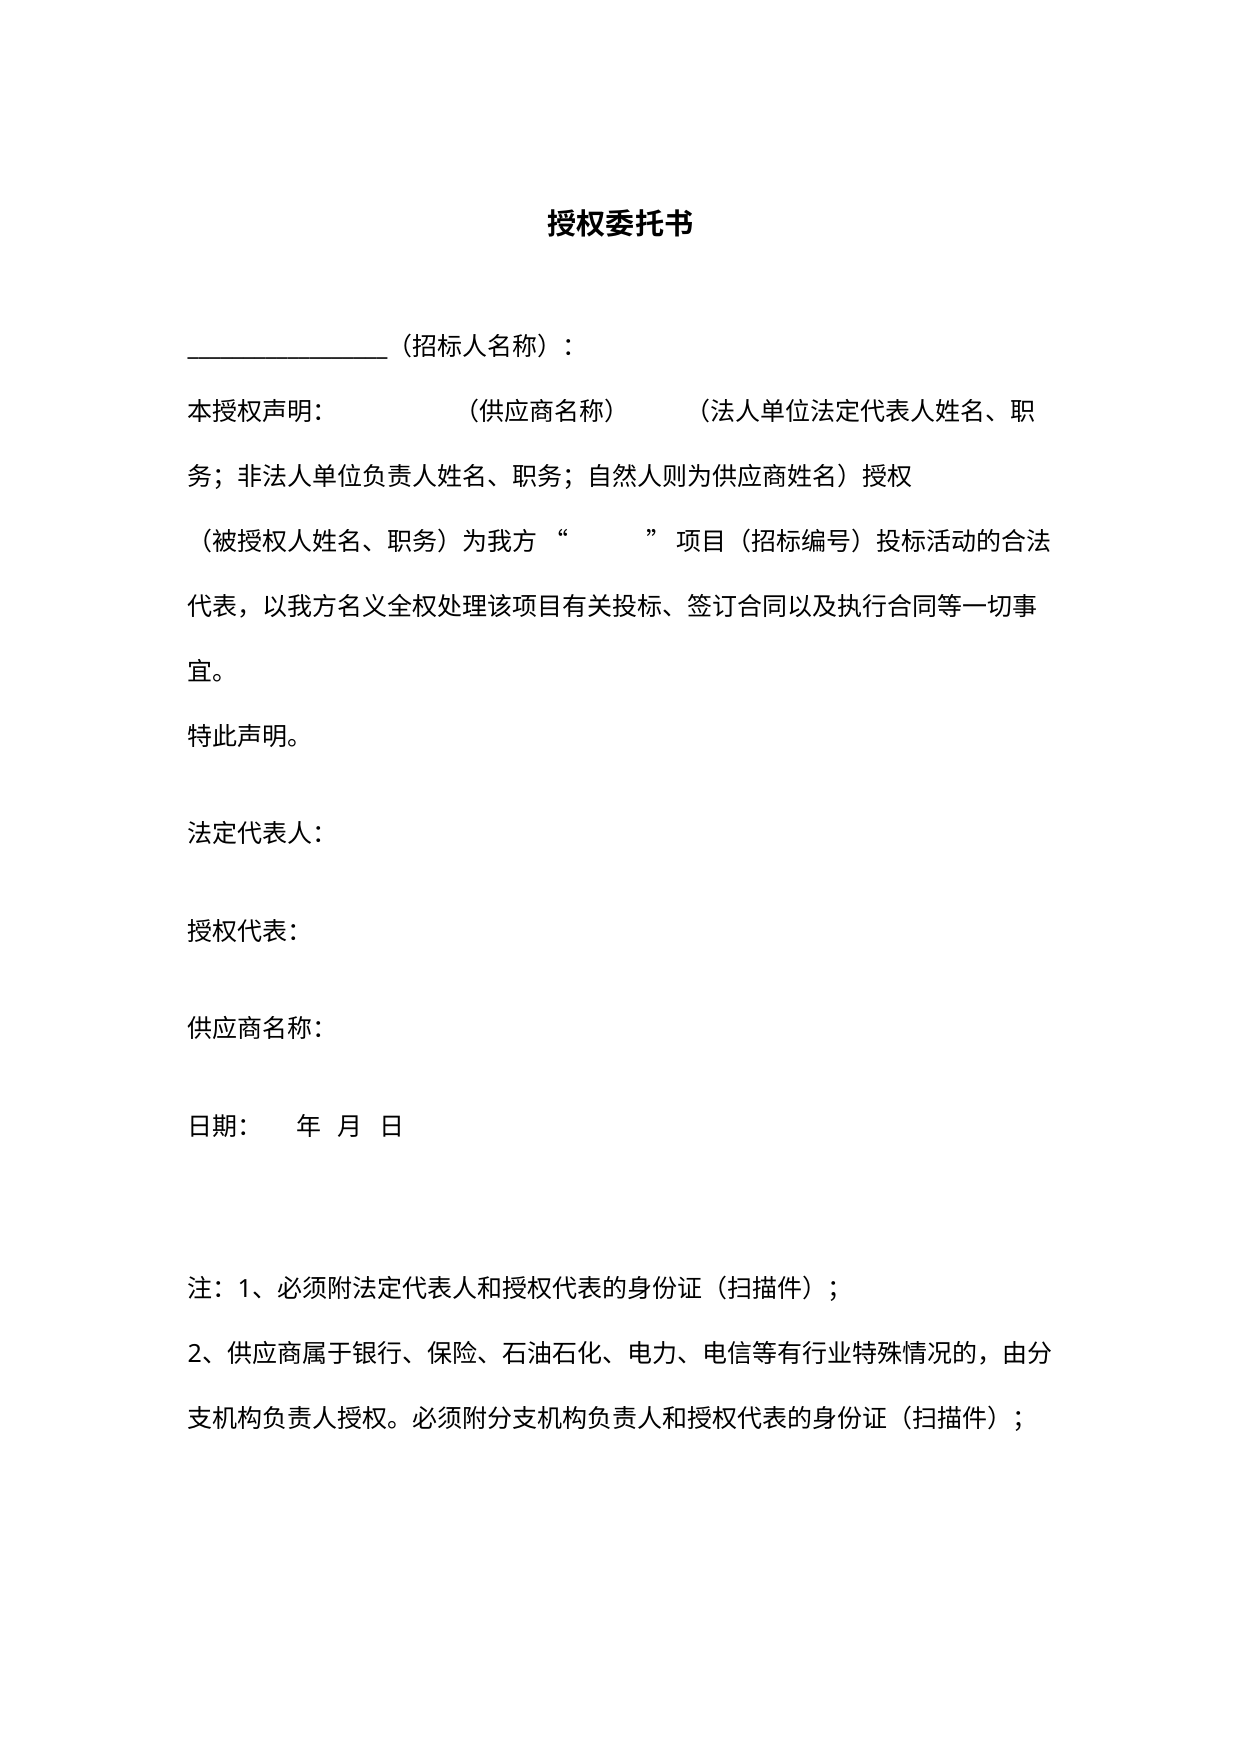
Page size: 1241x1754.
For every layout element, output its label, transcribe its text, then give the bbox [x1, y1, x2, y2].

text 日期： 年 月 日 [187, 1092, 1053, 1157]
text 供应商名称： [187, 994, 1053, 1059]
text __________________（招标人名称）： [187, 312, 1053, 377]
text 法定代表人： [187, 799, 1053, 864]
text 特此声明。 [187, 702, 1053, 767]
text 授权代表： [187, 897, 1053, 962]
text 注：1、必须附法定代表人和授权代表的身份证（扫描件）； [187, 1254, 1053, 1319]
text 2、供应商属于银行、保险、石油石化、电力、电信等有行业特殊情况的，由分支机构负责人授权。必须附分支机构负责人和授权代表的身份证（扫描件）； [187, 1319, 1053, 1449]
text 本授权声明： （供应商名称） （法人单位法定代表人姓名、职务；非法人单位负责人姓名、职务；自然人则为供应商姓名）授权 （被授权人姓名、职务）为我方 “ ” 项目（招标编号）投标活动的合法代表，以我方名义全权处理该项目有关投标、签订合同以及执行合同等一切事宜。 [187, 377, 1053, 702]
subtitle 授权委托书 [187, 189, 1053, 254]
